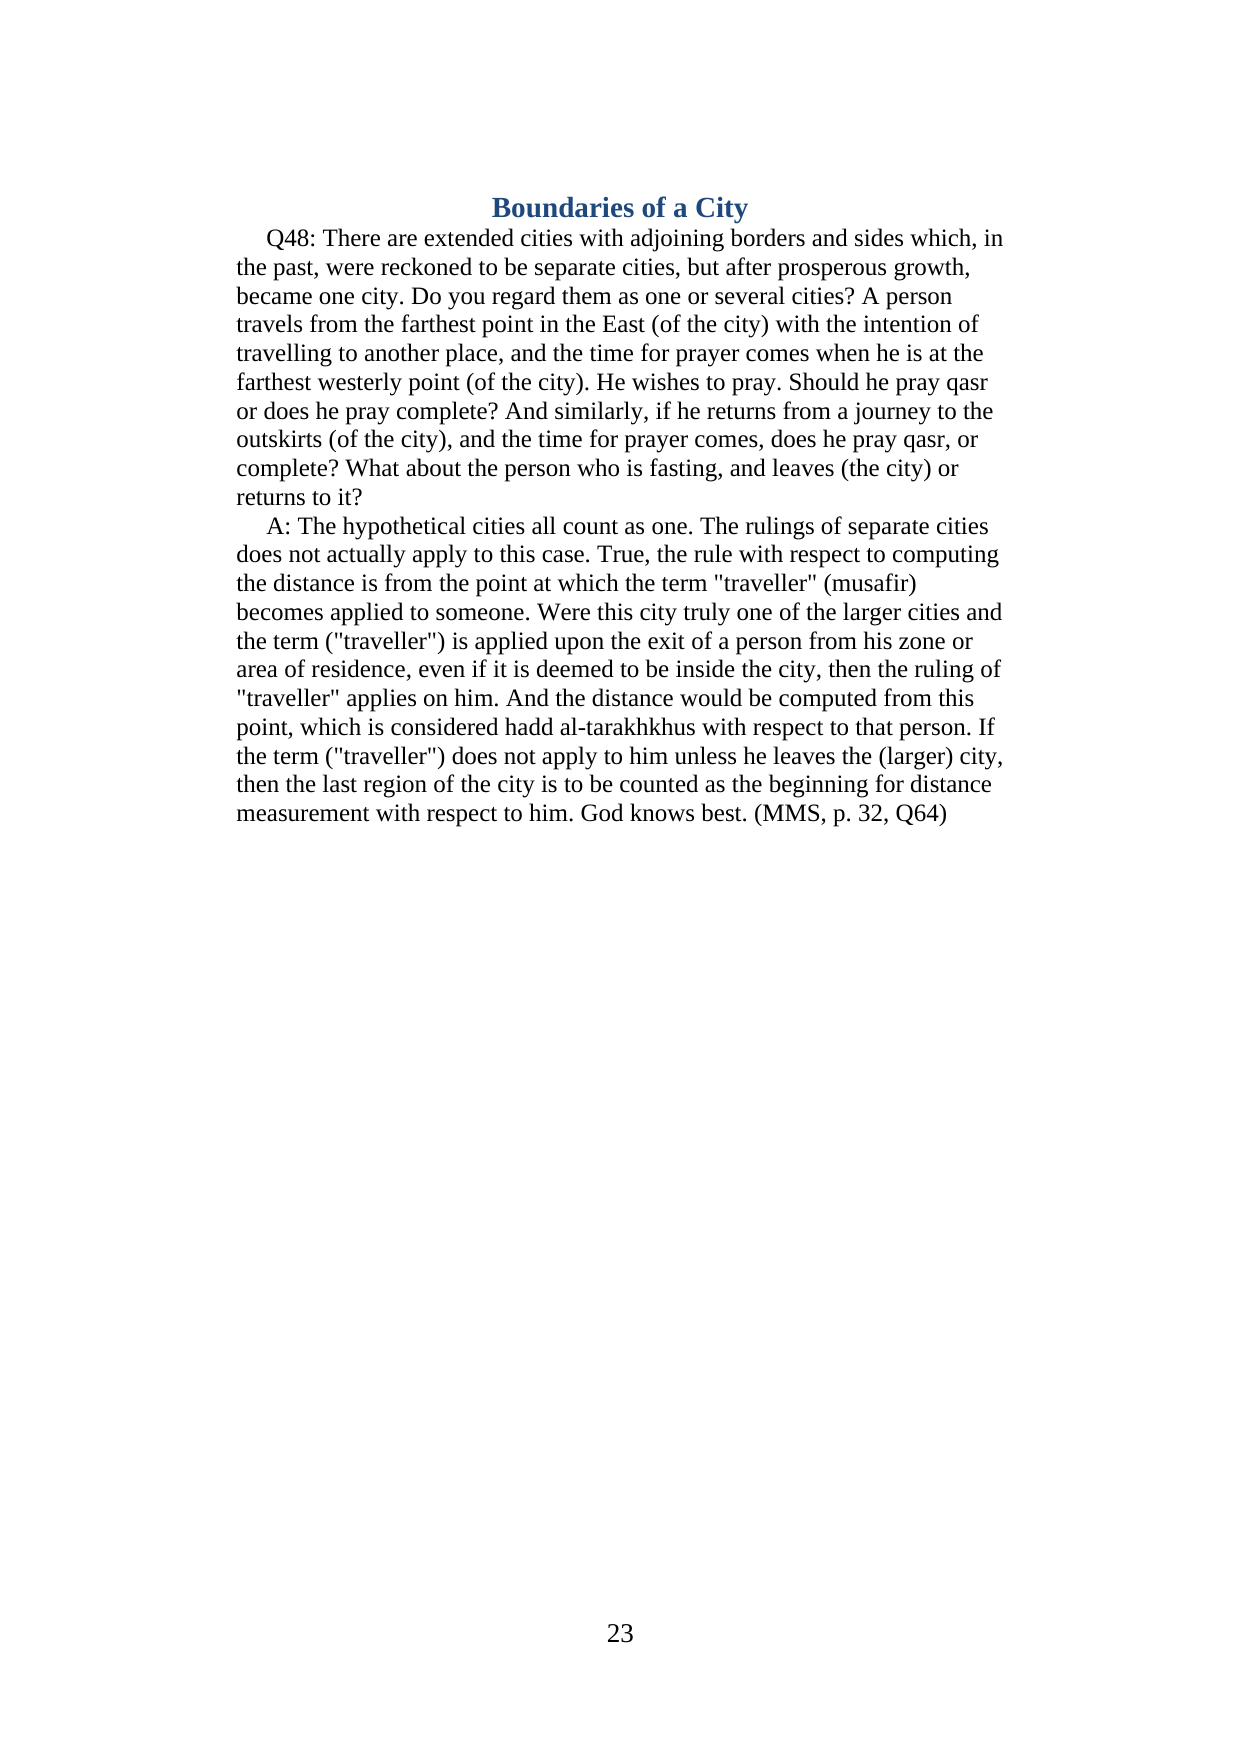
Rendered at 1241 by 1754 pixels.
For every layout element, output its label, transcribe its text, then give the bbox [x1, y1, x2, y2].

text A: The hypothetical cities all count as one. The rulings of separate cities does not actually apply to this case. True, the rule with respect to computing the distance is from the point at which the term "traveller" (musafir) becomes applied to someone. Were this city truly one of the larger cities and the term ("traveller") is applied upon the exit of a person from his zone or area of residence, even if it is deemed to be inside the city, then the ruling of "traveller" applies on him. And the distance would be computed from this point, which is considered hadd al-tarakhkhus with respect to that person. If the term ("traveller") does not apply to him unless he leaves the (larger) city, then the last region of the city is to be counted as the beginning for distance measurement with respect to him. God knows best. (MMS, p. 32, Q64) [236, 511, 1004, 827]
subtitle Boundaries of a City [236, 190, 1004, 223]
text Q48: There are extended cities with adjoining borders and sides which, in the past, were reckoned to be separate cities, but after prosperous growth, became one city. Do you regard them as one or several cities? A person travels from the farthest point in the East (of the city) with the intention of travelling to another place, and the time for prayer comes when he is at the farthest westerly point (of the city). He wishes to pray. Should he pray qasr or does he pray complete? And similarly, if he returns from a journey to the outskirts (of the city), and the time for prayer comes, does he pray qasr, or complete? What about the person who is fasting, and leaves (the city) or returns to it? [236, 223, 1004, 511]
